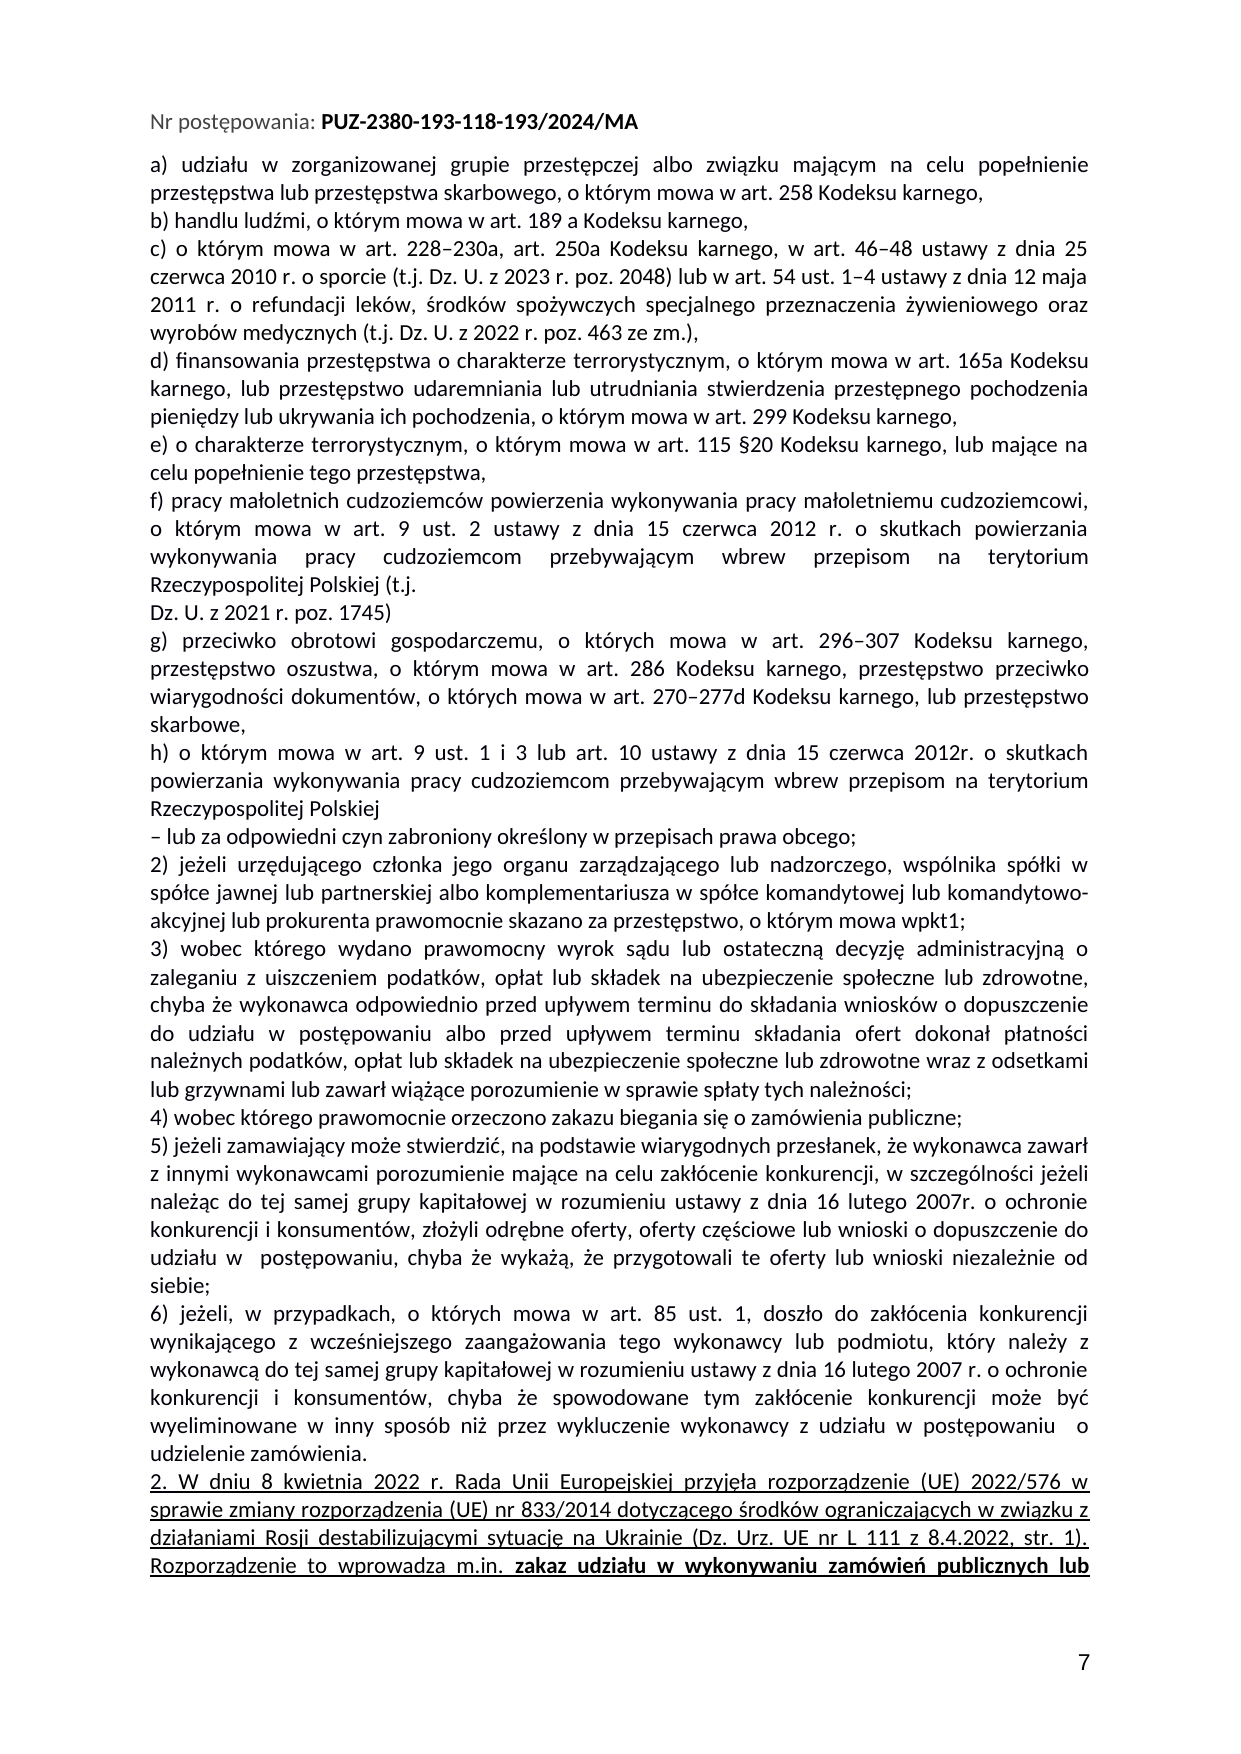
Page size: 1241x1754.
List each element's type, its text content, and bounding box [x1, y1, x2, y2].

text d) finansowania przestępstwa o charakterze terrorystycznym, o którym mowa w art. 165a Kodeksu karnego, lub przestępstwo udaremniania lub utrudniania stwierdzenia przestępnego pochodzenia pieniędzy lub ukrywania ich pochodzenia, o którym mowa w art. 299 Kodeksu karnego, [150, 346, 1090, 430]
text f) pracy małoletnich cudzoziemców powierzenia wykonywania pracy małoletniemu cudzoziemcowi, o którym mowa w art. 9 ust. 2 ustawy z dnia 15 czerwca 2012 r. o skutkach powierzania wykonywania pracy cudzoziemcom przebywającym wbrew przepisom na terytorium Rzeczypospolitej Polskiej (t.j. [150, 486, 1090, 598]
text g) przeciwko obrotowi gospodarczemu, o których mowa w art. 296–307 Kodeksu karnego, przestępstwo oszustwa, o którym mowa w art. 286 Kodeksu karnego, przestępstwo przeciwko wiarygodności dokumentów, o których mowa w art. 270–277d Kodeksu karnego, lub przestępstwo skarbowe, [150, 626, 1090, 738]
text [150, 1521, 1090, 1575]
text e) o charakterze terrorystycznym, o którym mowa w art. 115 §20 Kodeksu karnego, lub mające na celu popełnienie tego przestępstwa, [150, 430, 1090, 486]
text Dz. U. z 2021 r. poz. 1745) [150, 598, 1090, 626]
text b) handlu ludźmi, o którym mowa w art. 189 a Kodeksu karnego, [150, 206, 1090, 234]
text 6) jeżeli, w przypadkach, o których mowa w art. 85 ust. 1, doszło do zakłócenia konkurencji wynikającego z wcześniejszego zaangażowania tego wykonawcy lub podmiotu, który należy z wykonawcą do tej samej grupy kapitałowej w rozumieniu ustawy z dnia 16 lutego 2007 r. o ochronie konkurencji i konsumentów, chyba że spowodowane tym zakłócenie konkurencji może być wyeliminowane w inny sposób niż przez wykluczenie wykonawcy z udziału w postępowaniu o udzielenie zamówienia. [150, 1299, 1090, 1467]
text h) o którym mowa w art. 9 ust. 1 i 3 lub art. 10 ustawy z dnia 15 czerwca 2012r. o skutkach powierzania wykonywania pracy cudzoziemcom przebywającym wbrew przepisom na terytorium Rzeczypospolitej Polskiej [150, 738, 1090, 822]
text 5) jeżeli zamawiający może stwierdzić, na podstawie wiarygodnych przesłanek, że wykonawca zawarł z innymi wykonawcami porozumienie mające na celu zakłócenie konkurencji, w szczególności jeżeli należąc do tej samej grupy kapitałowej w rozumieniu ustawy z dnia 16 lutego 2007r. o ochronie konkurencji i konsumentów, złożyli odrębne oferty, oferty częściowe lub wnioski o dopuszczenie do udziału w postępowaniu, chyba że wykażą, że przygotowali te oferty lub wnioski niezależnie od siebie; [150, 1131, 1090, 1299]
text 2) jeżeli urzędującego członka jego organu zarządzającego lub nadzorczego, wspólnika spółki w spółce jawnej lub partnerskiej albo komplementariusza w spółce komandytowej lub komandytowo-akcyjnej lub prokurenta prawomocnie skazano za przestępstwo, o którym mowa wpkt1; [150, 851, 1090, 934]
text 3) wobec którego wydano prawomocny wyrok sądu lub ostateczną decyzję administracyjną o zaleganiu z uiszczeniem podatków, opłat lub składek na ubezpieczenie społeczne lub zdrowotne, chyba że wykonawca odpowiednio przed upływem terminu do składania wniosków o dopuszczenie do udziału w postępowaniu albo przed upływem terminu składania ofert dokonał płatności należnych podatków, opłat lub składek na ubezpieczenie społeczne lub zdrowotne wraz z odsetkami lub grzywnami lub zawarł wiążące porozumienie w sprawie spłaty tych należności; [150, 934, 1090, 1103]
text a) udziału w zorganizowanej grupie przestępczej albo związku mającym na celu popełnienie przestępstwa lub przestępstwa skarbowego, o którym mowa w art. 258 Kodeksu karnego, [150, 150, 1090, 206]
text – lub za odpowiedni czyn zabroniony określony w przepisach prawa obcego; [150, 822, 1090, 851]
text c) o którym mowa w art. 228–230a, art. 250a Kodeksu karnego, w art. 46–48 ustawy z dnia 25 czerwca 2010 r. o sporcie (t.j. Dz. U. z 2023 r. poz. 2048) lub w art. 54 ust. 1–4 ustawy z dnia 12 maja 2011 r. o refundacji leków, środków spożywczych specjalnego przeznaczenia żywieniowego oraz wyrobów medycznych (t.j. Dz. U. z 2022 r. poz. 463 ze zm.), [150, 234, 1090, 346]
text 4) wobec którego prawomocnie orzeczono zakazu biegania się o zamówienia publiczne; [150, 1103, 1090, 1131]
